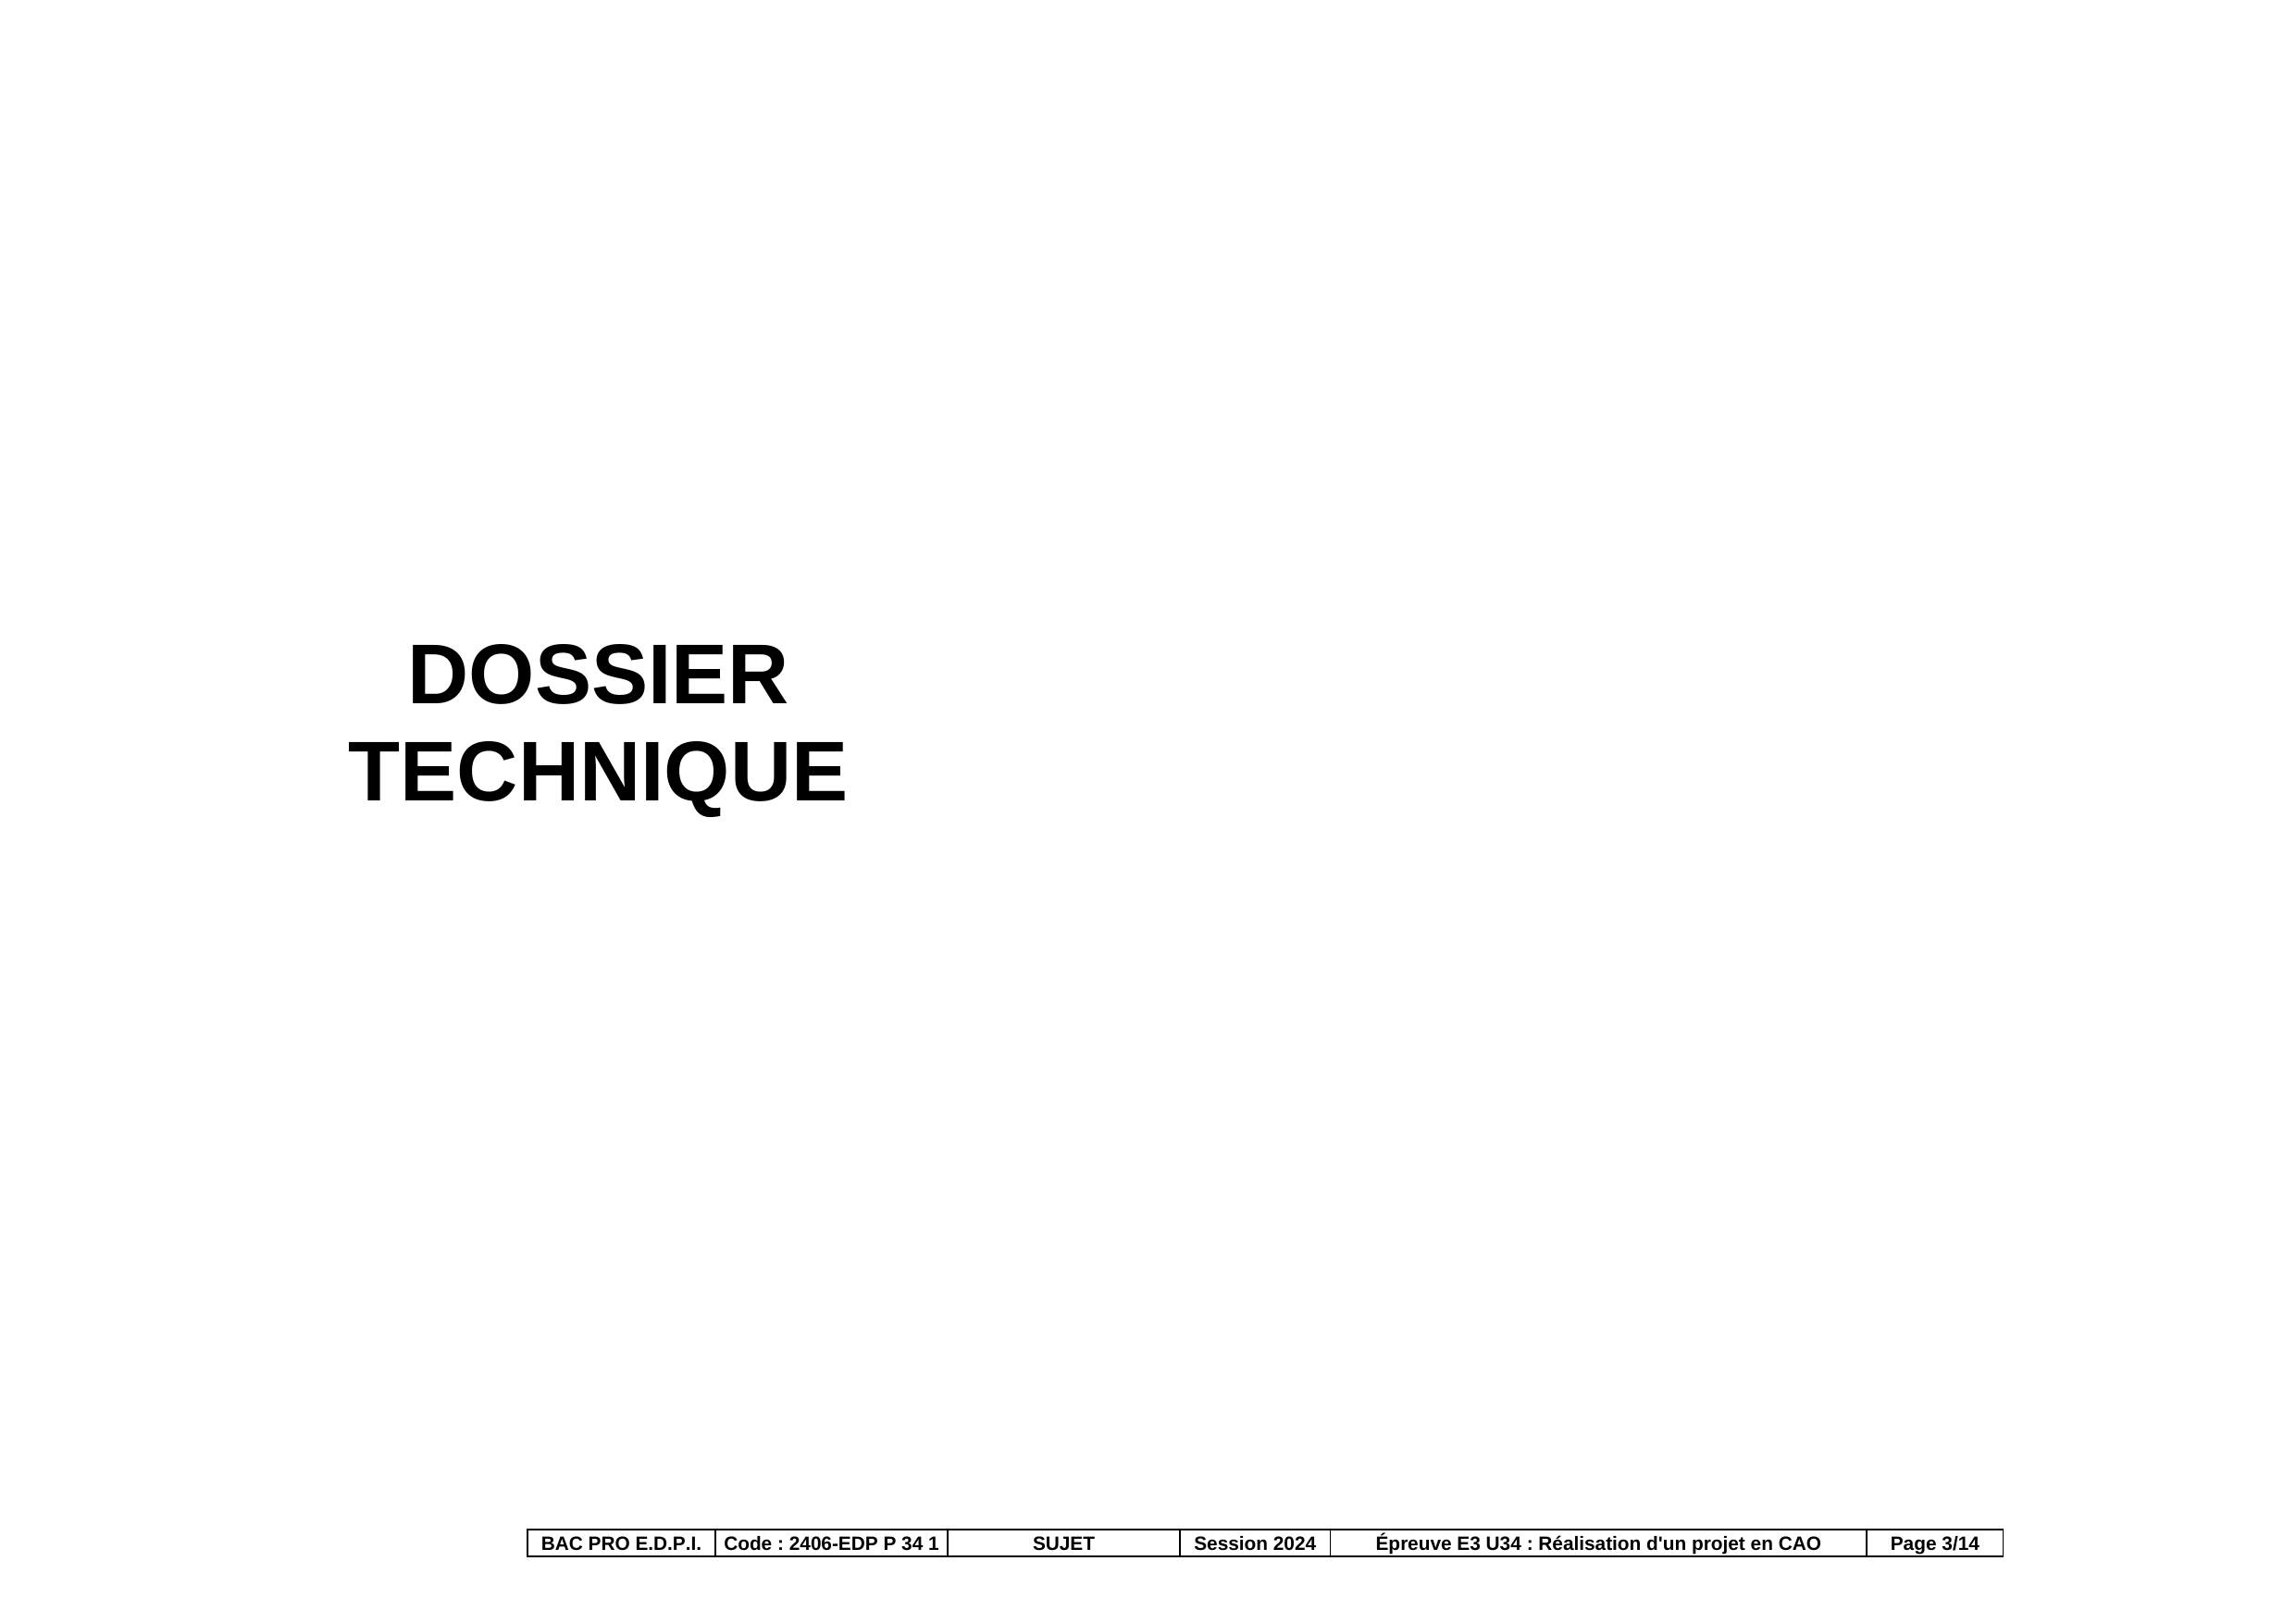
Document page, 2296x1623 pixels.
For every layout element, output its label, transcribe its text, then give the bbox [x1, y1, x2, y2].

text DOSSIER [147, 624, 1049, 721]
text TECHNIQUE [147, 721, 1049, 819]
